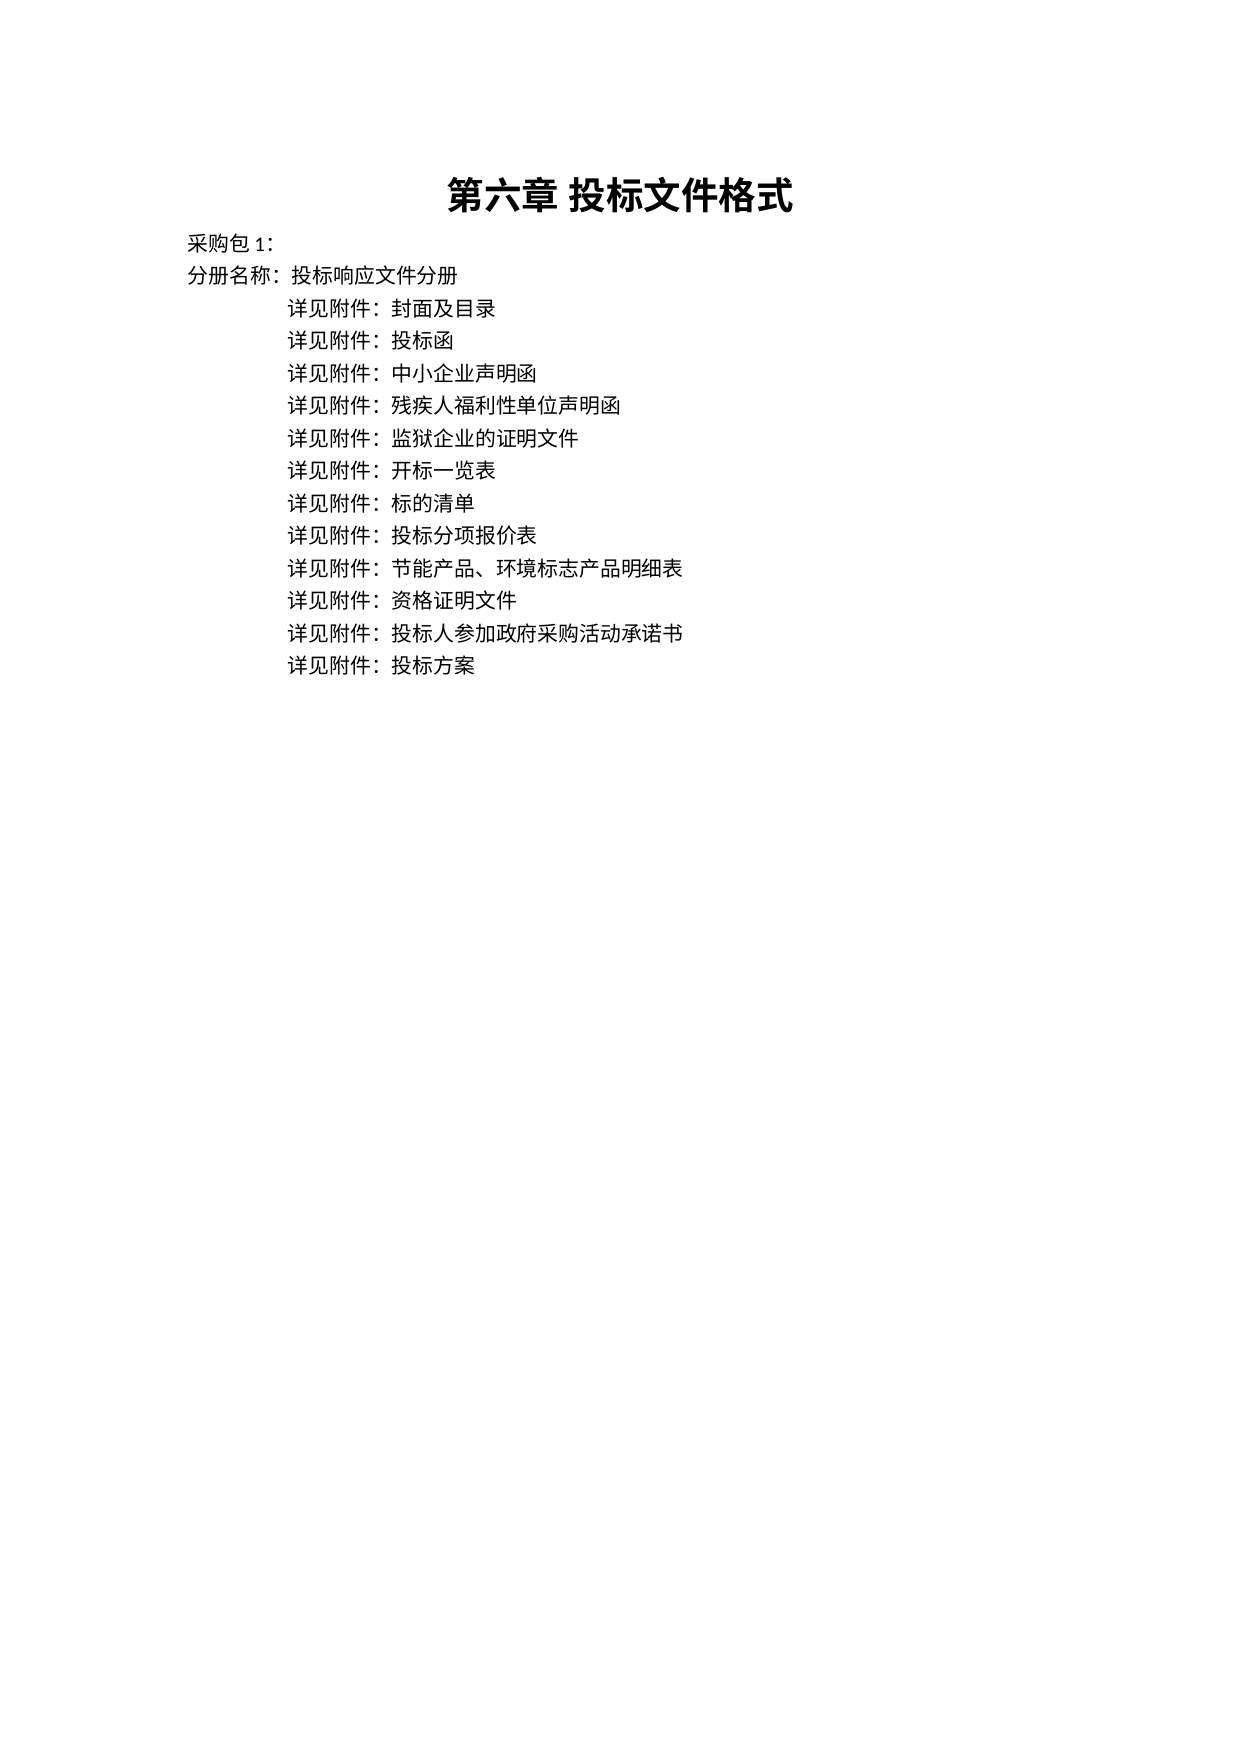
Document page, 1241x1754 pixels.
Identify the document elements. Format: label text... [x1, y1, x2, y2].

text 采购包1： [187, 227, 1053, 259]
text 详见附件：标的清单 [187, 487, 1053, 519]
text 详见附件：投标人参加政府采购活动承诺书 [187, 617, 1053, 649]
text 详见附件：封面及目录 [187, 292, 1053, 324]
text 详见附件：资格证明文件 [187, 584, 1053, 617]
text 第六章 投标文件格式 [187, 162, 1053, 227]
text 详见附件：监狱企业的证明文件 [187, 422, 1053, 454]
text 分册名称：投标响应文件分册 [187, 259, 1053, 292]
text 详见附件：中小企业声明函 [187, 357, 1053, 389]
text 详见附件：投标函 [187, 324, 1053, 357]
text 详见附件：开标一览表 [187, 454, 1053, 487]
text 详见附件：残疾人福利性单位声明函 [187, 389, 1053, 422]
text 详见附件：投标方案 [187, 649, 1053, 682]
text 详见附件：投标分项报价表 [187, 519, 1053, 552]
text 详见附件：节能产品、环境标志产品明细表 [187, 552, 1053, 584]
